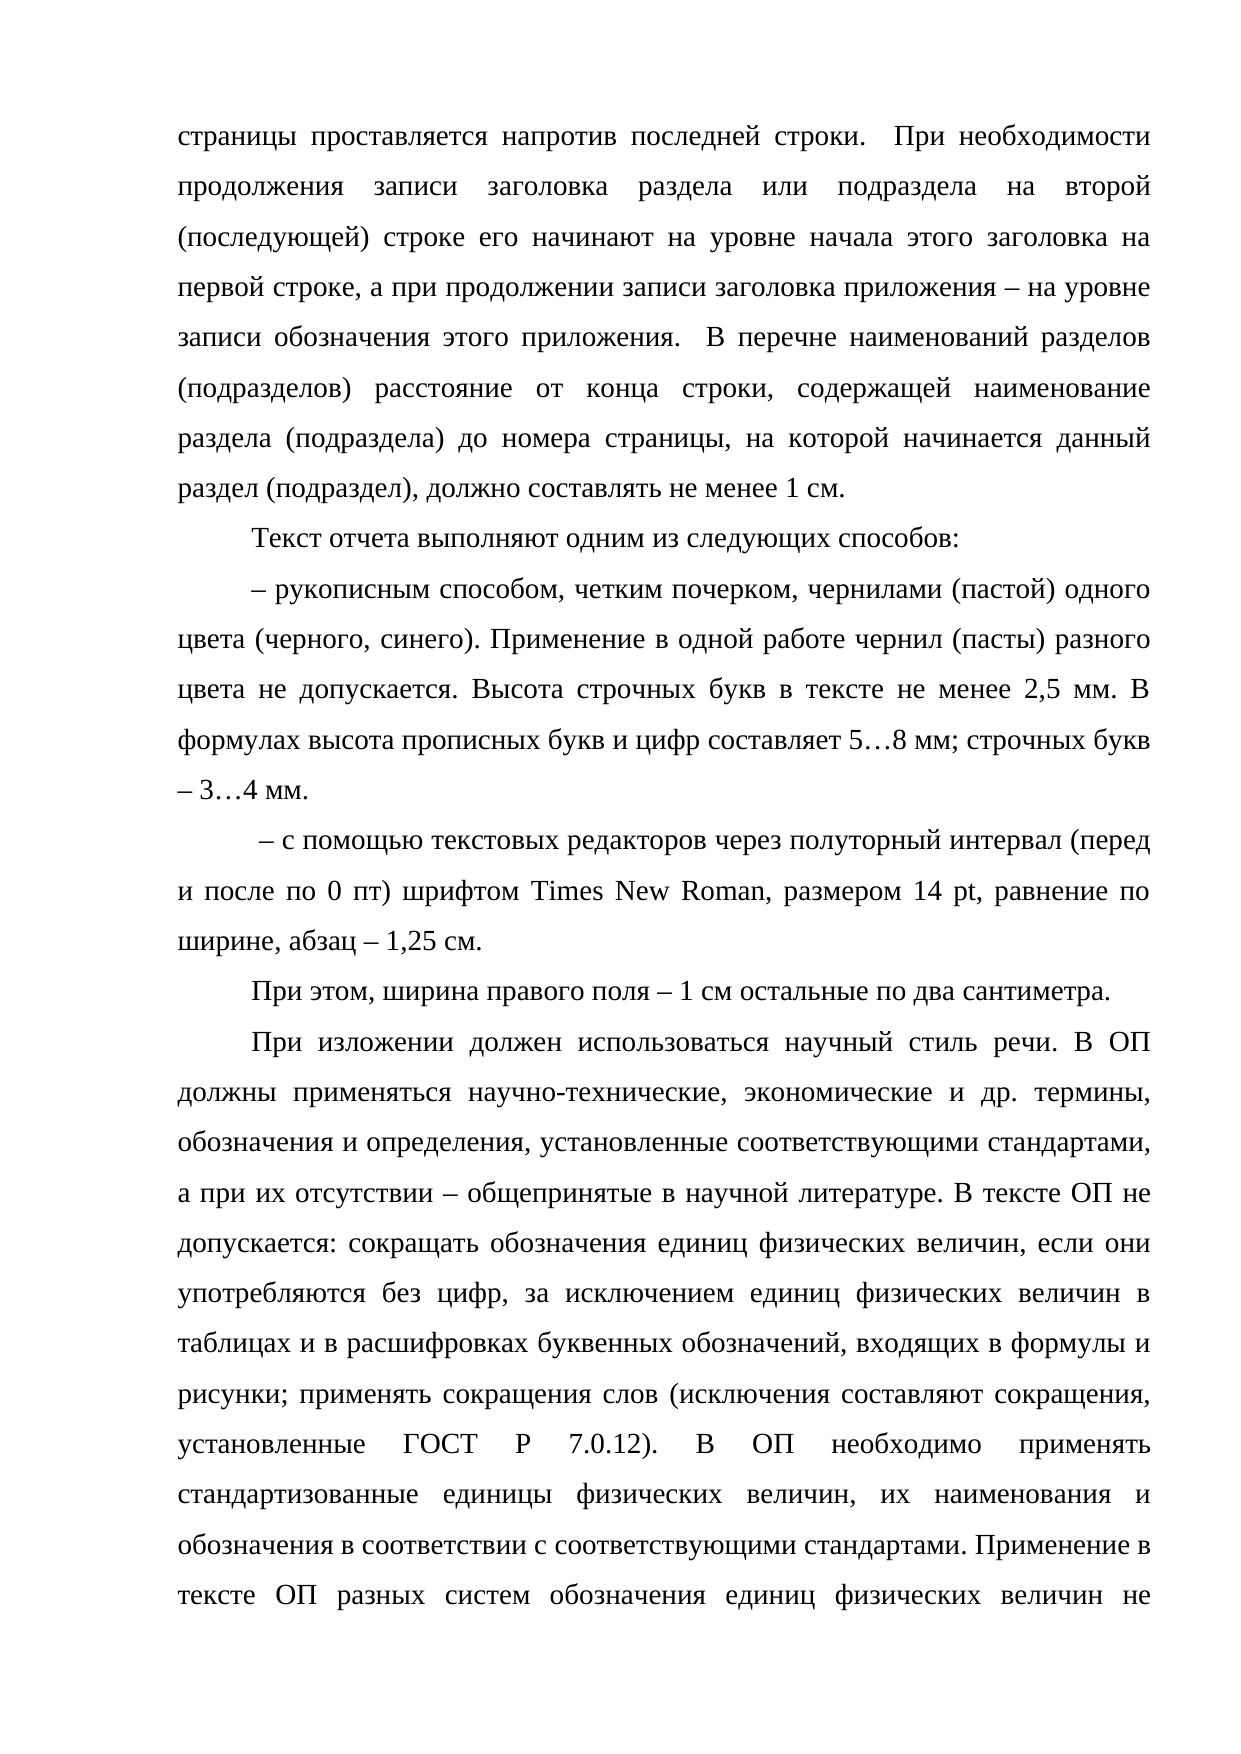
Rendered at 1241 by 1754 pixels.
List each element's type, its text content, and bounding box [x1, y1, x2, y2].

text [177, 1024, 1152, 1611]
text – с помощью текстовых редакторов через полуторный интервал (перед и после по 0 пт) шрифтом Times New Roman, размером 14 рt, равнение по ширине, абзац – 1,25 см. [177, 822, 1152, 957]
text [177, 118, 1152, 504]
text – рукописным способом, четким почерком, чернилами (пастой) одного цвета (черного, синего). Применение в одной работе чернил (пасты) разного цвета не допускается. Высота строчных букв в тексте не менее 2,5 мм. В формулах высота прописных букв и цифр составляет 5…8 мм; строчных букв – 3…4 мм. [177, 571, 1152, 806]
text Текст отчета выполняют одним из следующих способов: [177, 521, 1152, 554]
text При этом, ширина правого поля – 1 см остальные по два сантиметра. [177, 973, 1152, 1007]
